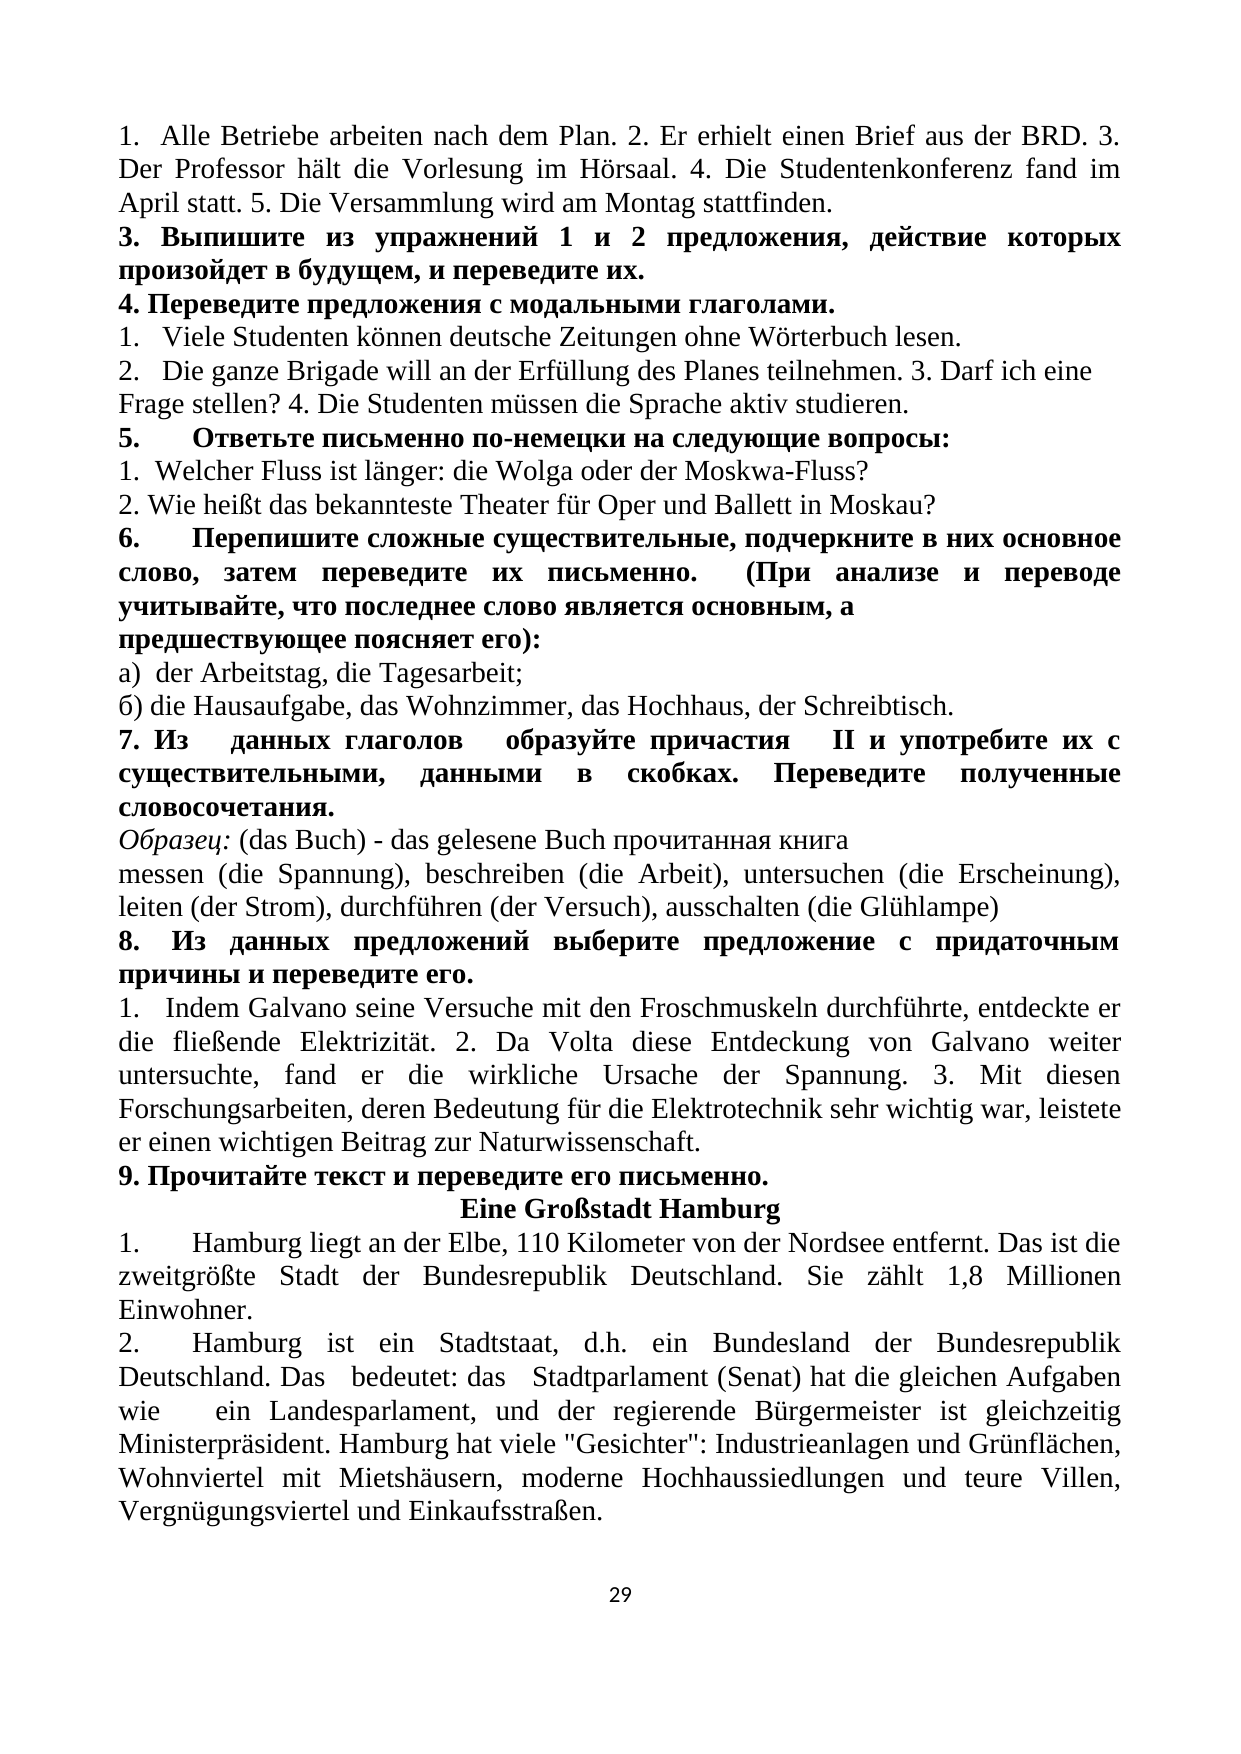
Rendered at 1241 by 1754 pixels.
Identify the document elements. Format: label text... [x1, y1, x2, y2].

text messen (die Spannung), beschreiben (die Arbeit), untersuchen (die Erscheinung), leiten (der Strom), durchführen (der Versuch), ausschalten (die Glühlampe) [118, 856, 1122, 923]
text 9. Прочитайте текст и переведите его письменно. [118, 1158, 1122, 1191]
list Hamburg ist ein Stadtstaat, d.h. ein Bundesland der Bundesrepublik Deutschland. Das bedeutet: das Stadtparlament (Senat) hat die gleichen Aufgaben wie ein Landesparlament, und der regierende Bürgermeister ist gleichzeitig Ministerpräsident. Hamburg hat viele "Gesichter": Industrieanlagen und Grünflächen, Wohnviertel mit Mietshäusern, moderne Hochhaussiedlungen und teure Villen, Vergnügungsviertel und Einkaufsstraßen. [118, 1326, 1122, 1527]
text 3. Выпишите из упражнений 1 и 2 предложения, действие которых произойдет в будущем, и переведите их. [118, 219, 1122, 286]
text Образец: (das Buch) - das gelesene Buch прочитанная книга [118, 822, 1122, 856]
text 4. Переведите предложения с модальными глаголами. [118, 286, 1122, 319]
text Eine Großstadt Hamburg [118, 1191, 1122, 1225]
text 7. Из данных глаголов образуйте причастия II и употребите их с существительными, данными в скобках. Переведите полученные словосочетания. [118, 722, 1122, 822]
text a) der Arbeitstag, die Tagesarbeit; [118, 655, 1122, 688]
text 1. Indem Galvano seine Versuche mit den Froschmuskeln durchführte, entdeckte er die fließende Elektrizität. 2. Da Volta diese Entdeckung von Galvano weiter untersuchte, fand er die wirkliche Ursache der Spannung. 3. Mit diesen Forschungsarbeiten, deren Bedeutung für die Elektrotechnik sehr wichtig war, leistete er einen wichtigen Beitrag zur Naturwissenschaft. [118, 990, 1122, 1158]
text 6. Перепишите сложные существительные, подчеркните в них основное слово, затем переведите их письменно. (При анализе и переводе учитывайте, что последнее слово является основным, а [118, 521, 1122, 621]
text 8. Из данных предложений выберите предложение с придаточным причины и переведите его. [118, 923, 1122, 990]
text б) die Hausaufgabe, das Wohnzimmer, das Hochhaus, der Schreibtisch. [118, 688, 1122, 722]
text 1. Alle Betriebe arbeiten nach dem Plan. 2. Er erhielt einen Brief aus der BRD. 3. Der Professor hält die Vorlesung im Hörsaal. 4. Die Studentenkonferenz fand im April statt. 5. Die Versammlung wird am Montag stattfinden. [118, 118, 1122, 219]
text Frage stellen? 4. Die Studenten müssen die Sprache aktiv studieren. [118, 386, 1122, 420]
text 1. Viele Studenten können deutsche Zeitungen ohne Wörterbuch lesen. [118, 319, 1122, 353]
text 2. Die ganze Brigade will an der Erfüllung des Planes teilnehmen. 3. Darf ich eine [118, 353, 1122, 386]
text предшествующее поясняет его): [118, 621, 1122, 655]
text 1. Welcher Fluss ist länger: die Wolga oder der Moskwa-Fluss? [118, 453, 1122, 487]
text 5. Ответьте письменно по-немецки на следующие вопросы: [118, 420, 1122, 453]
text 2. Wie heißt das bekannteste Theater für Oper und Ballett in Moskau? [118, 487, 1122, 521]
list Hamburg liegt an der Elbe, 110 Kilometer von der Nordsee entfernt. Das ist die zweitgrößte Stadt der Bundesrepublik Deutschland. Sie zählt 1,8 Millionen Einwohner. [118, 1225, 1122, 1326]
